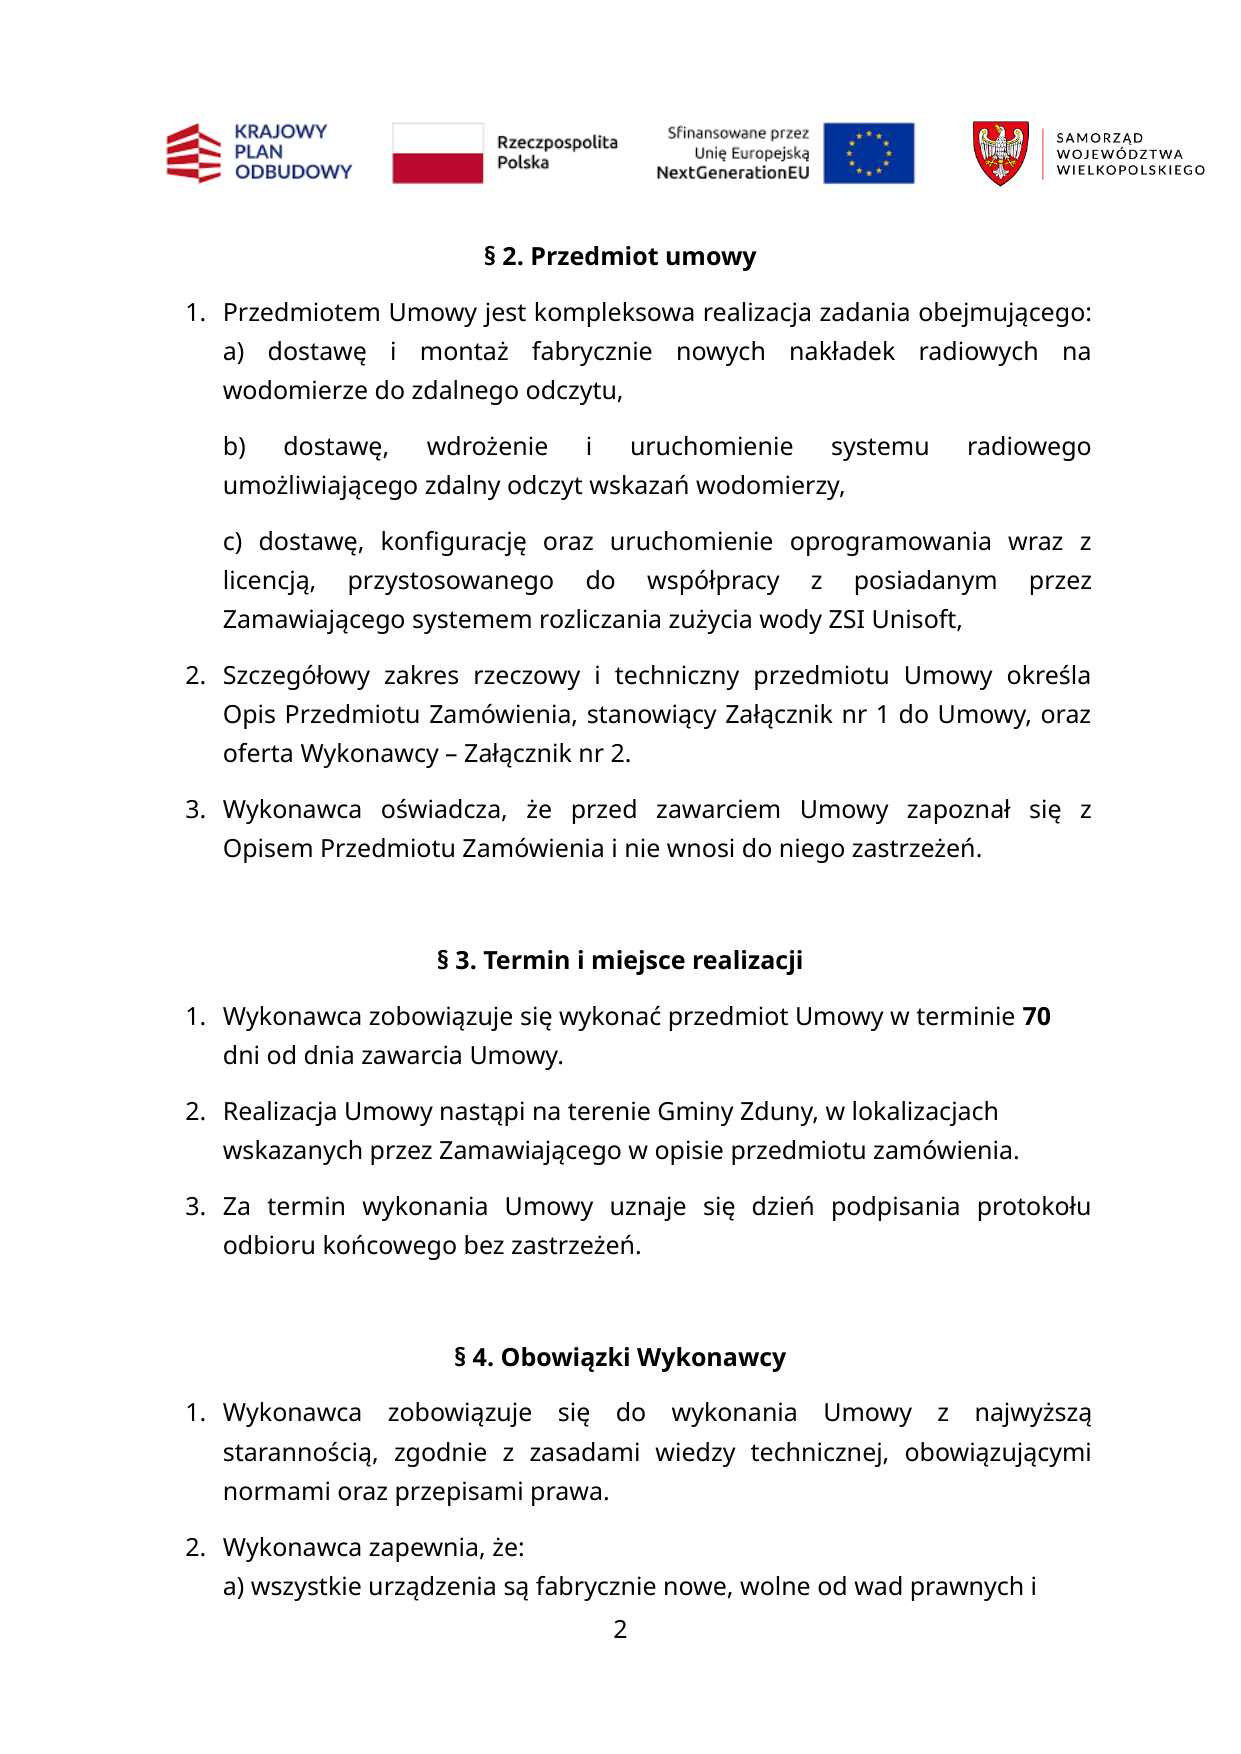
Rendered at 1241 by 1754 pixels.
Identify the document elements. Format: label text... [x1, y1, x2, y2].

list Za termin wykonania Umowy uznaje się dzień podpisania protokołu odbioru końcowego bez zastrzeżeń. [185, 1188, 1093, 1262]
list Wykonawca zobowiązuje się do wykonania Umowy z najwyższą starannością, zgodnie z zasadami wiedzy technicznej, obowiązującymi normami oraz przepisami prawa. [185, 1395, 1093, 1507]
text c) dostawę, konfigurację oraz uruchomienie oprogramowania wraz z licencją, przystosowanego do współpracy z posiadanym przez Zamawiającego systemem rozliczania zużycia wody ZSI Unisoft, [223, 523, 1093, 636]
list Przedmiotem Umowy jest kompleksowa realizacja zadania obejmującego: a) dostawę i montaż fabrycznie nowych nakładek radiowych na wodomierze do zdalnego odczytu, [185, 294, 1093, 407]
text § 2. Przedmiot umowy [148, 238, 1093, 272]
list Szczegółowy zakres rzeczowy i techniczny przedmiotu Umowy określa Opis Przedmiotu Zamówienia, stanowiący Załącznik nr 1 do Umowy, oraz oferta Wykonawcy – Załącznik nr 2. [185, 658, 1093, 770]
picture [962, 73, 1213, 232]
picture [147, 103, 935, 204]
text § 4. Obowiązki Wykonawcy [148, 1339, 1093, 1373]
list Realizacja Umowy nastąpi na terenie Gminy Zduny, w lokalizacjach wskazanych przez Zamawiającego w opisie przedmiotu zamówienia. [185, 1093, 1093, 1167]
list Wykonawca oświadcza, że przed zawarciem Umowy zapoznał się z Opisem Przedmiotu Zamówienia i nie wnosi do niego zastrzeżeń. [185, 792, 1093, 865]
text b) dostawę, wdrożenie i uruchomienie systemu radiowego umożliwiającego zdalny odczyt wskazań wodomierzy, [223, 428, 1093, 502]
text § 3. Termin i miejsce realizacji [148, 943, 1093, 977]
list Wykonawca zobowiązuje się wykonać przedmiot Umowy w terminie 70 dni od dnia zawarcia Umowy. [185, 998, 1093, 1072]
